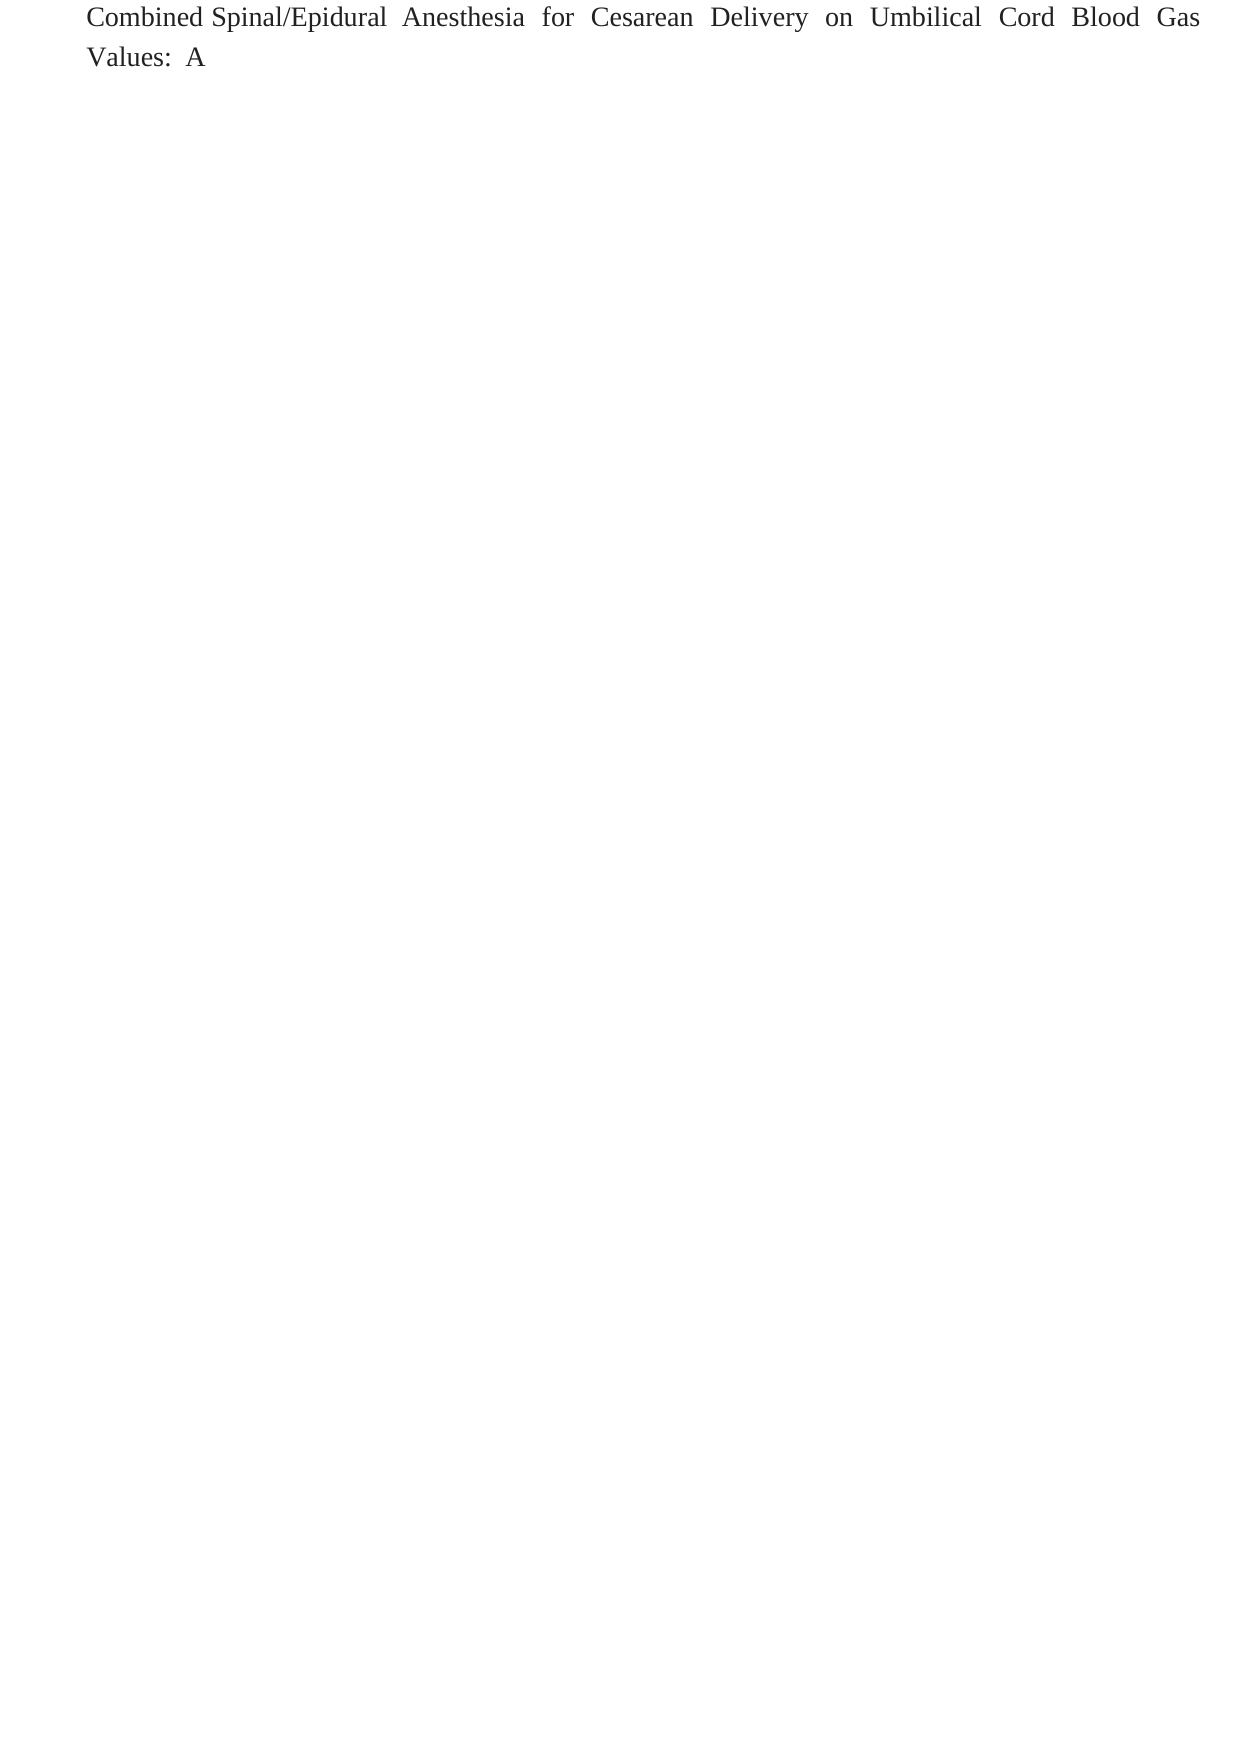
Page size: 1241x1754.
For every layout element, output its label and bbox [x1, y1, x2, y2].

list [44, 0, 1201, 73]
